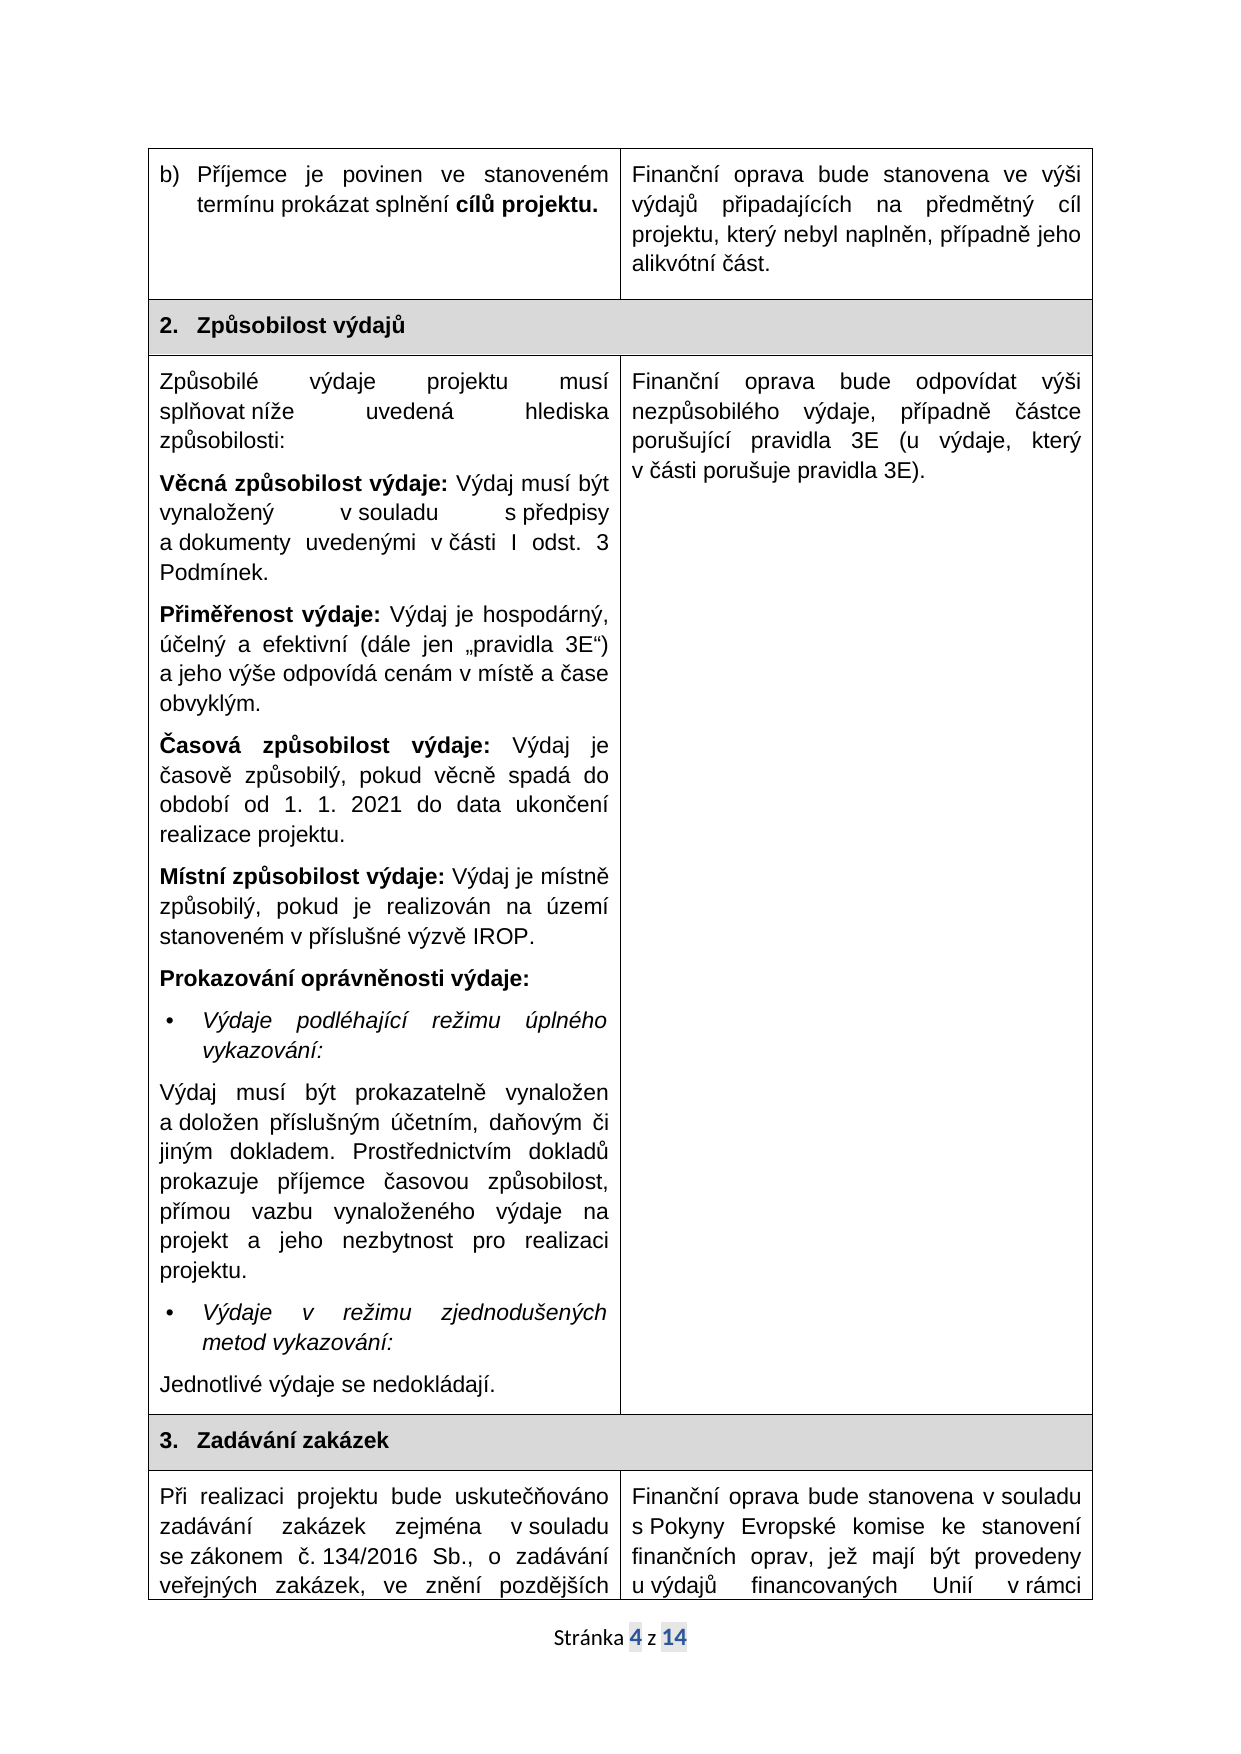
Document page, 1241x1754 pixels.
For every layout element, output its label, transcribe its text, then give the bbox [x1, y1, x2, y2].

table_cell Finanční oprava bude odpovídat výši nezpůsobilého výdaje, případně částce porušující pravidla 3E (u výdaje, který v části porušuje pravidla 3E). [621, 356, 1092, 1414]
table_cell Příjemce je povinen ve stanoveném termínu prokázat splnění cílů projektu. [149, 149, 620, 298]
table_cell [621, 1471, 1092, 1599]
table_cell Způsobilost výdajů [149, 300, 1092, 354]
table_cell Zadávání zakázek [149, 1415, 1092, 1470]
table_cell Finanční oprava bude stanovena ve výši výdajů připadajících na předmětný cíl projektu, který nebyl naplněn, případně jeho alikvótní část. [621, 149, 1092, 298]
table_cell Způsobilé výdaje projektu musí splňovat níže uvedená hlediska způsobilosti: Věcná způsobilost výdaje: Výdaj musí být vynaložený v souladu s předpisy a dokumenty uvedenými v části I odst. 3 Podmínek. Přiměřenost výdaje: Výdaj je hospodárný, účelný a efektivní (dále jen „pravidla 3E“) a jeho výše odpovídá cenám v místě a čase obvyklým. Časová způsobilost výdaje: Výdaj je časově způsobilý, pokud věcně spadá do období od 1. 1. 2021 do data ukončení realizace projektu. Místní způsobilost výdaje: Výdaj je místně způsobilý, pokud je realizován na území stanoveném v příslušné výzvě IROP. Prokazování oprávněnosti výdaje: Výdaje podléhající režimu úplného vykazování: Výdaj musí být prokazatelně vynaložen a doložen příslušným účetním, daňovým či jiným dokladem. Prostřednictvím dokladů prokazuje příjemce časovou způsobilost, přímou vazbu vynaloženého výdaje na projekt a jeho nezbytnost pro realizaci projektu. Výdaje v režimu zjednodušených metod vykazování: Jednotlivé výdaje se nedokládají. [149, 356, 620, 1414]
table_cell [149, 1471, 620, 1599]
